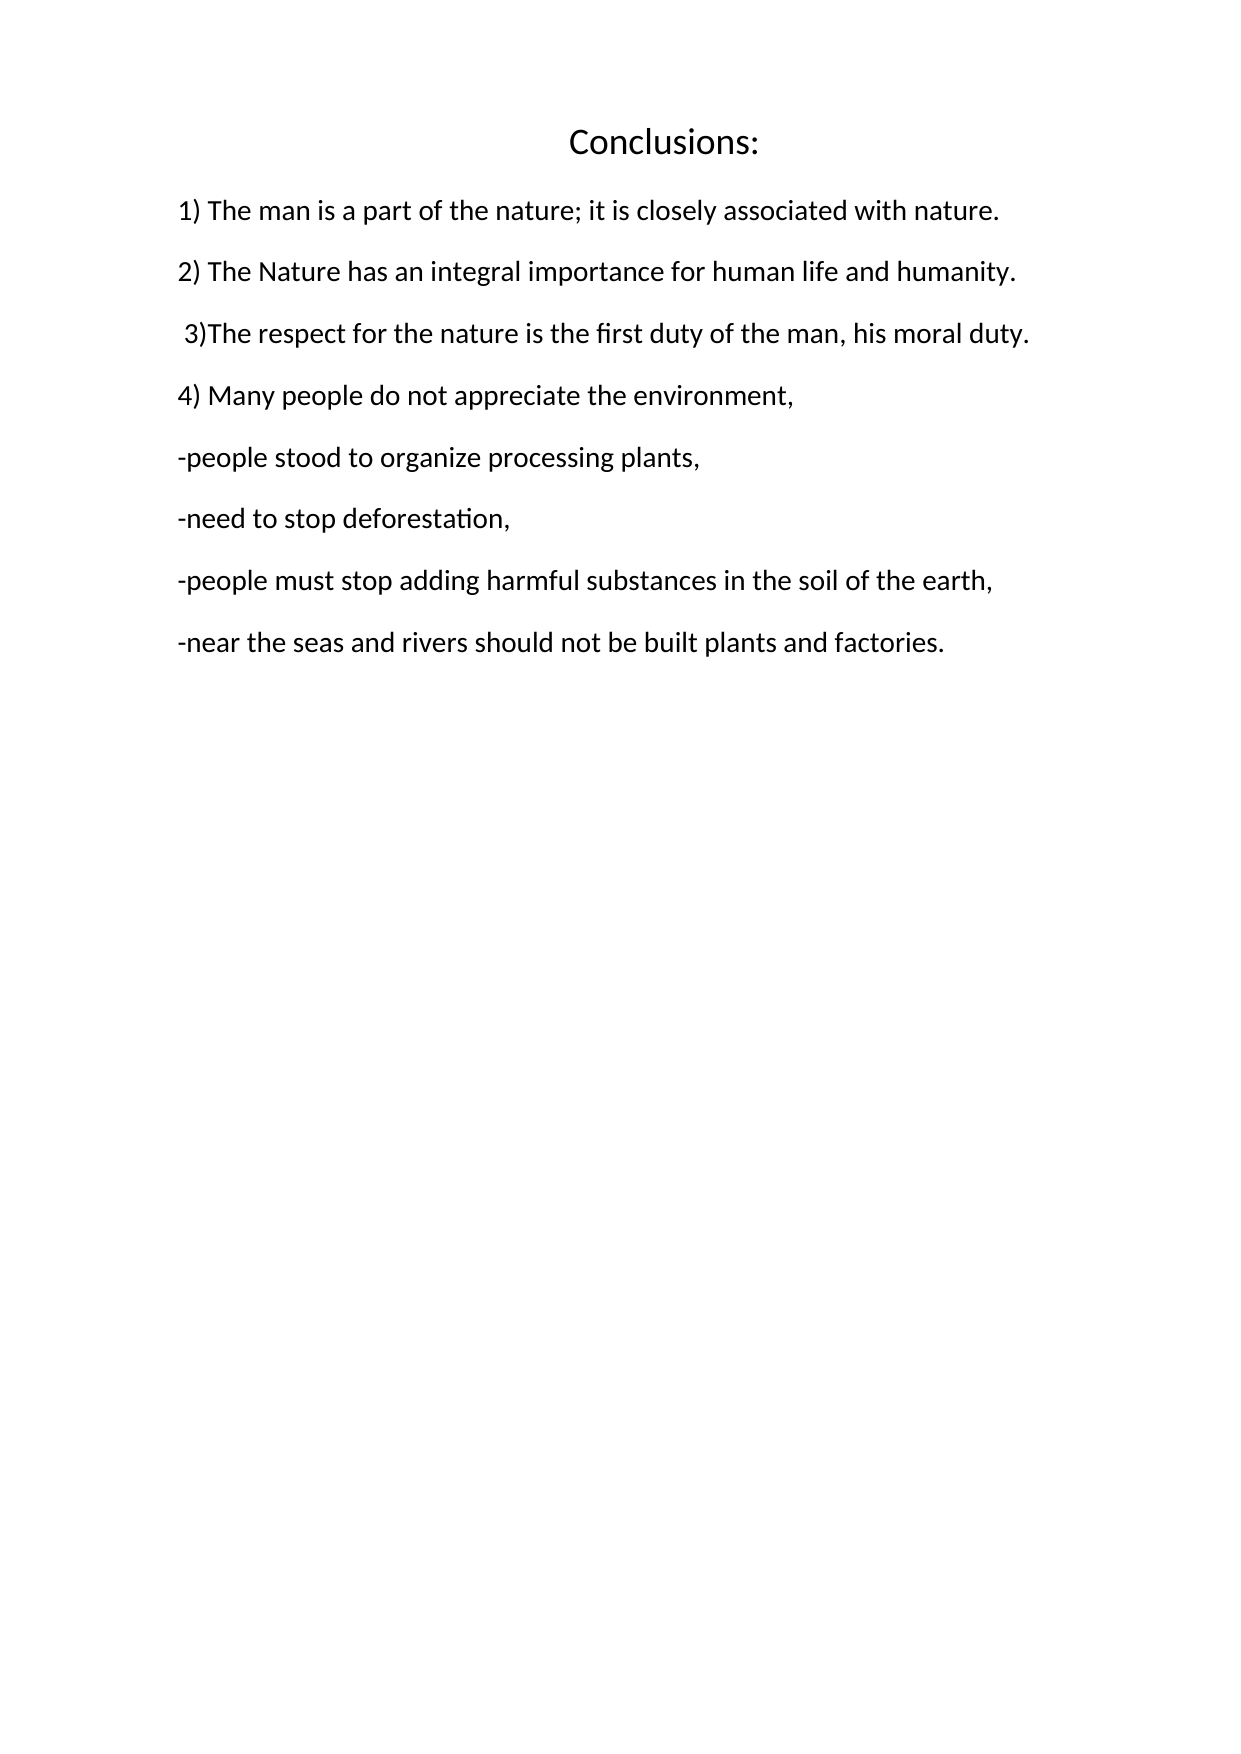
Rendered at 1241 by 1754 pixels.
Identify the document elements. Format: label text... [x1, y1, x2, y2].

text Conclusions: [177, 118, 1152, 164]
text 4) Many people do not appreciate the environment, [177, 377, 1152, 413]
text -people must stop adding harmful substances in the soil of the earth, [177, 562, 1152, 598]
text 1) The man is a part of the nature; it is closely associated with nature. [177, 192, 1152, 227]
text -people stood to organize processing plants, [177, 439, 1152, 474]
text 3)The respect for the nature is the first duty of the man, his moral duty. [177, 315, 1152, 351]
text 2) The Nature has an integral importance for human life and humanity. [177, 253, 1152, 289]
text -near the seas and rivers should not be built plants and factories. [177, 624, 1152, 660]
text -need to stop deforestation, [177, 501, 1152, 536]
